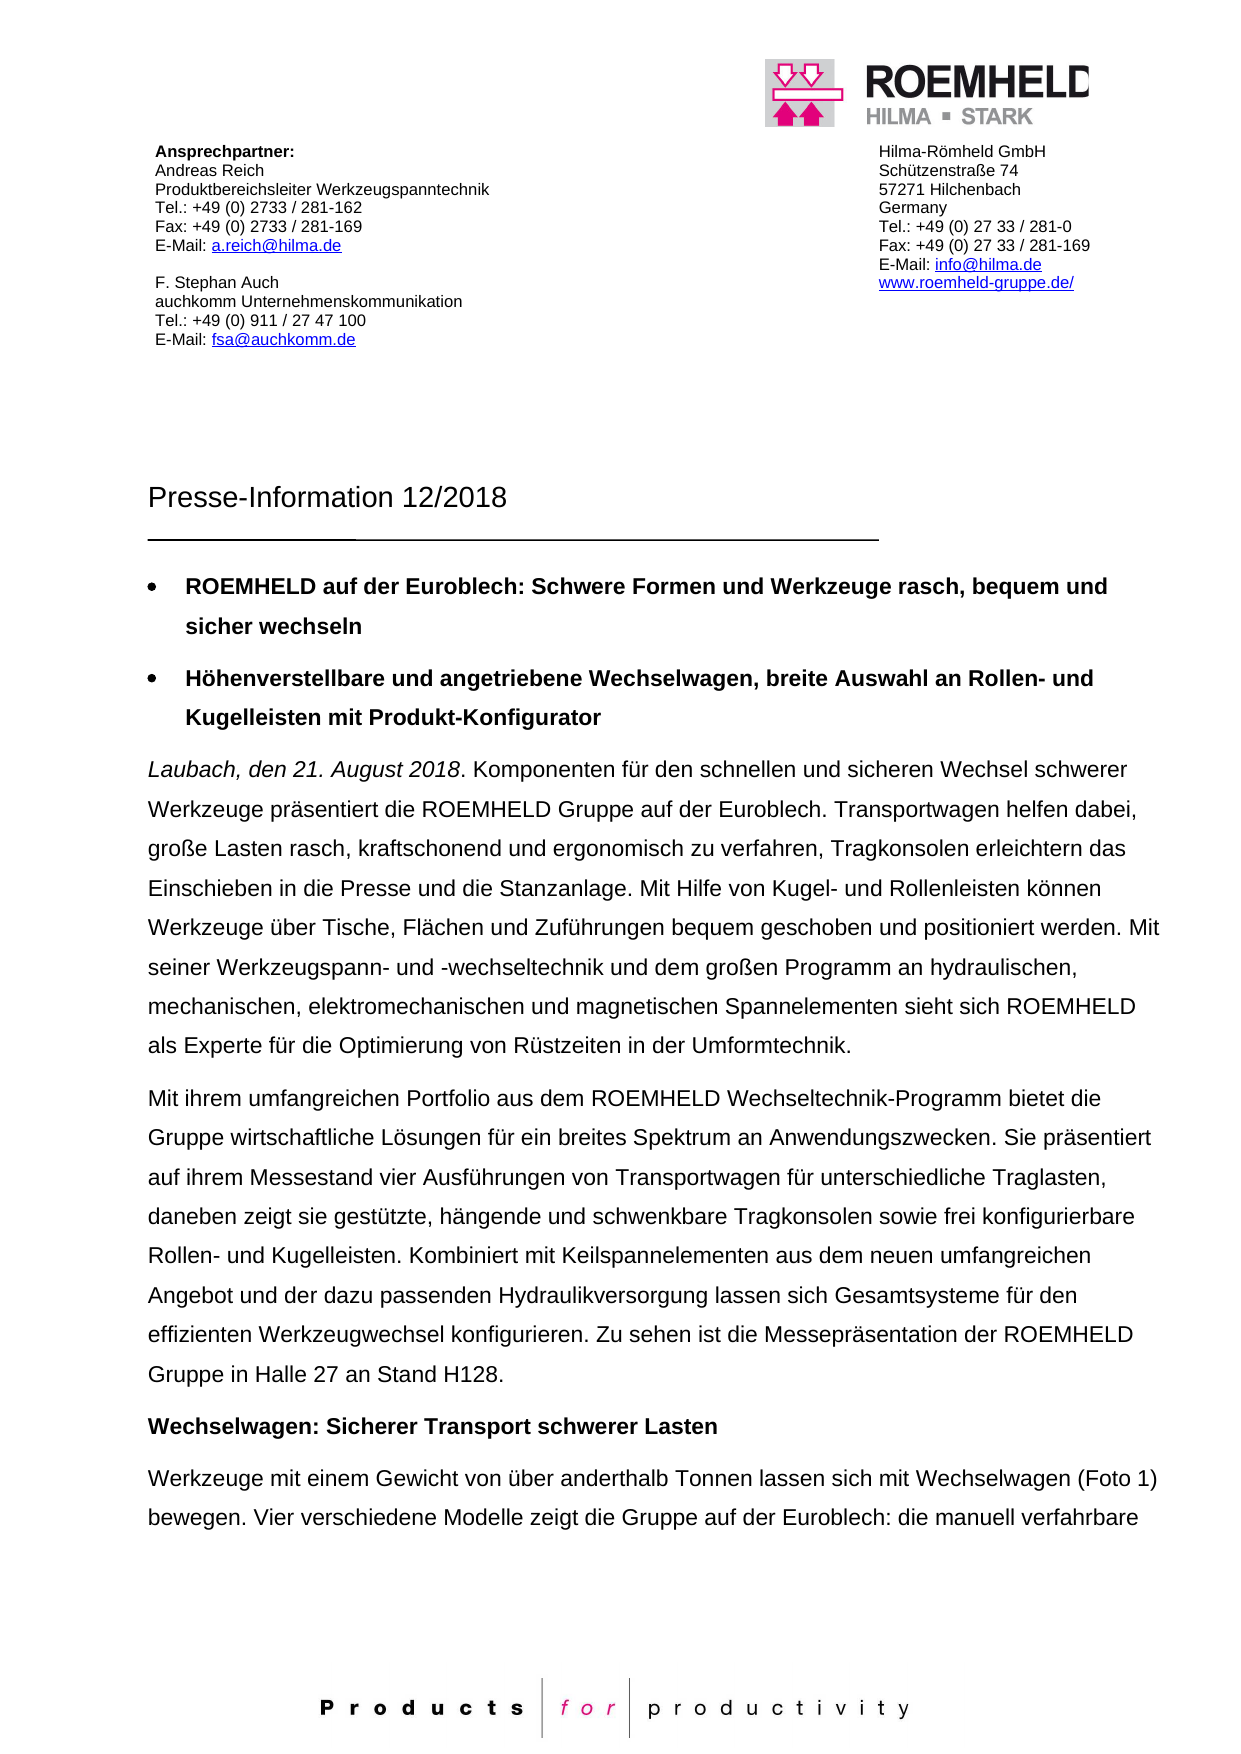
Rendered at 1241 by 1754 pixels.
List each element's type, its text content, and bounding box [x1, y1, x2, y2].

picture [763, 59, 1089, 126]
text Laubach, den 21. August 2018. Komponenten für den schnellen und sicheren Wechsel schwerer Werkzeuge präsentiert die ROEMHELD Gruppe auf der Euroblech. Transportwagen helfen dabei, große Lasten rasch, kraftschonend und ergonomisch zu verfahren, Tragkonsolen erleichtern das Einschieben in die Presse und die Stanzanlage. Mit Hilfe von Kugel- und Rollenleisten können Werkzeuge über Tische, Flächen und Zuführungen bequem geschoben und positioniert werden. Mit seiner Werkzeugspann- und -wechseltechnik und dem großen Programm an hydraulischen, mechanischen, elektromechanischen und magnetischen Spannelementen sieht sich ROEMHELD als Experte für die Optimierung von Rüstzeiten in der Umformtechnik. [148, 756, 1162, 1059]
list ROEMHELD auf der Euroblech: Schwere Formen und Werkzeuge rasch, bequem und sicher wechseln [148, 573, 1162, 639]
text Wechselwagen: Sicherer Transport schwerer Lasten [148, 1413, 892, 1439]
text Presse-Information 12/2018 [148, 480, 892, 513]
table_header Ansprechpartner: Andreas Reich Produktbereichsleiter Werkzeugspanntechnik Tel.: +49 (0) 2733 / 281-162 Fax: +49 (0) 2733 / 281-169 E-Mail: a.reich@hilma.de F. Stephan Auch auchkomm Unternehmenskommunikation Tel.: +49 (0) 911 / 27 47 100 E-Mail: fsa@auchkomm.de [148, 143, 856, 361]
picture [274, 1662, 965, 1748]
list Höhenverstellbare und angetriebene Wechselwagen, breite Auswahl an Rollen- und Kugelleisten mit Produkt-Konfigurator [148, 665, 1162, 731]
text Mit ihrem umfangreichen Portfolio aus dem ROEMHELD Wechseltechnik-Programm bietet die Gruppe wirtschaftliche Lösungen für ein breites Spektrum an Anwendungszwecken. Sie präsentiert auf ihrem Messestand vier Ausführungen von Transportwagen für unterschiedliche Traglasten, daneben zeigt sie gestützte, hängende und schwenkbare Tragkonsolen sowie frei konfigurierbare Rollen- und Kugelleisten. Kombiniert mit Keilspannelementen aus dem neuen umfangreichen Angebot und der dazu passenden Hydraulikversorgung lassen sich Gesamtsysteme für den effizienten Werkzeugwechsel konfigurieren. Zu sehen ist die Messepräsentation der ROEMHELD Gruppe in Halle 27 an Stand H128. [148, 1084, 1162, 1387]
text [148, 1465, 1162, 1531]
table_header Hilma-Römheld GmbH Schützenstraße 74 57271 Hilchenbach Germany Tel.: +49 (0) 27 33 / 281-0 Fax: +49 (0) 27 33 / 281-169 E-Mail: info@hilma.de www.roemheld-gruppe.de/ [856, 143, 1138, 361]
